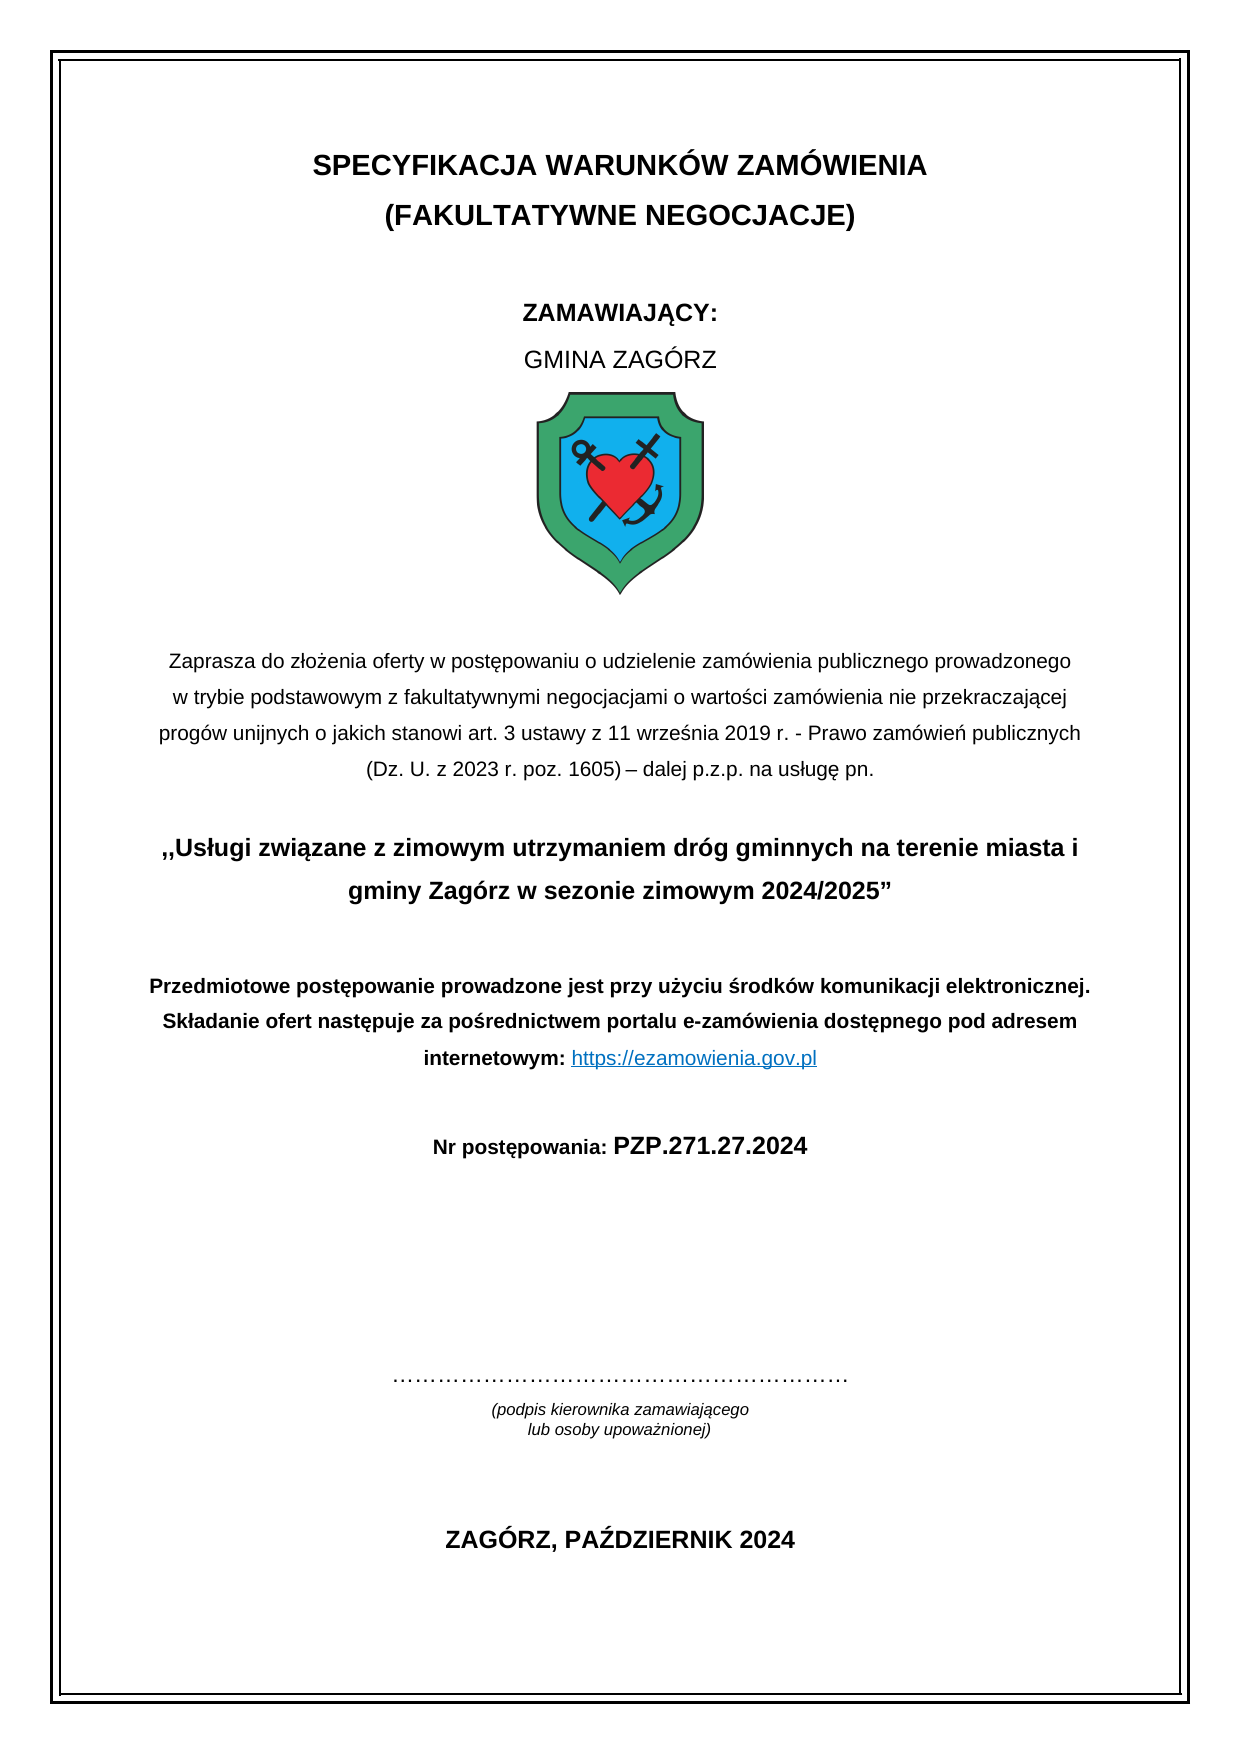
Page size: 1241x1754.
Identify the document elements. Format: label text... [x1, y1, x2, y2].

picture [536, 392, 704, 595]
text Gmina Zagórz [148, 346, 1093, 374]
text (podpis kierownika zamawiającego [148, 1400, 1093, 1419]
text specyfikacja warunków zamówienia [148, 148, 1093, 181]
text …………………………………………………… [148, 1361, 1093, 1387]
text Nr postępowania: PZP.271.27.2024 [148, 1131, 1093, 1160]
text Zagórz, Październik 2024 [148, 1525, 1093, 1553]
text Zaprasza do złożenia oferty w postępowaniu o udzielenie zamówienia publicznego prowadzonego w trybie podstawowym z fakultatywnymi negocjacjami o wartości zamówienia nie przekraczającej progów unijnych o jakich stanowi art. 3 ustawy z 11 września 2019 r. - Prawo zamówień publicznych (Dz. U. z 2023 r. poz. 1605) – dalej p.z.p. na usługę pn. [148, 649, 1093, 781]
text Przedmiotowe postępowanie prowadzone jest przy użyciu środków komunikacji elektronicznej. Składanie ofert następuje za pośrednictwem portalu e-zamówienia dostępnego pod adresem internetowym: https://ezamowienia.gov.pl [148, 973, 1093, 1069]
text lub osoby upoważnionej) [148, 1419, 1093, 1438]
text ,,Usługi związane z zimowym utrzymaniem dróg gminnych na terenie miasta i gminy Zagórz w sezonie zimowym 2024/2025” [148, 833, 1093, 904]
text (fakultatywne negocjacje) [148, 198, 1093, 231]
text zAMAWIAJĄCY: [148, 298, 1093, 327]
